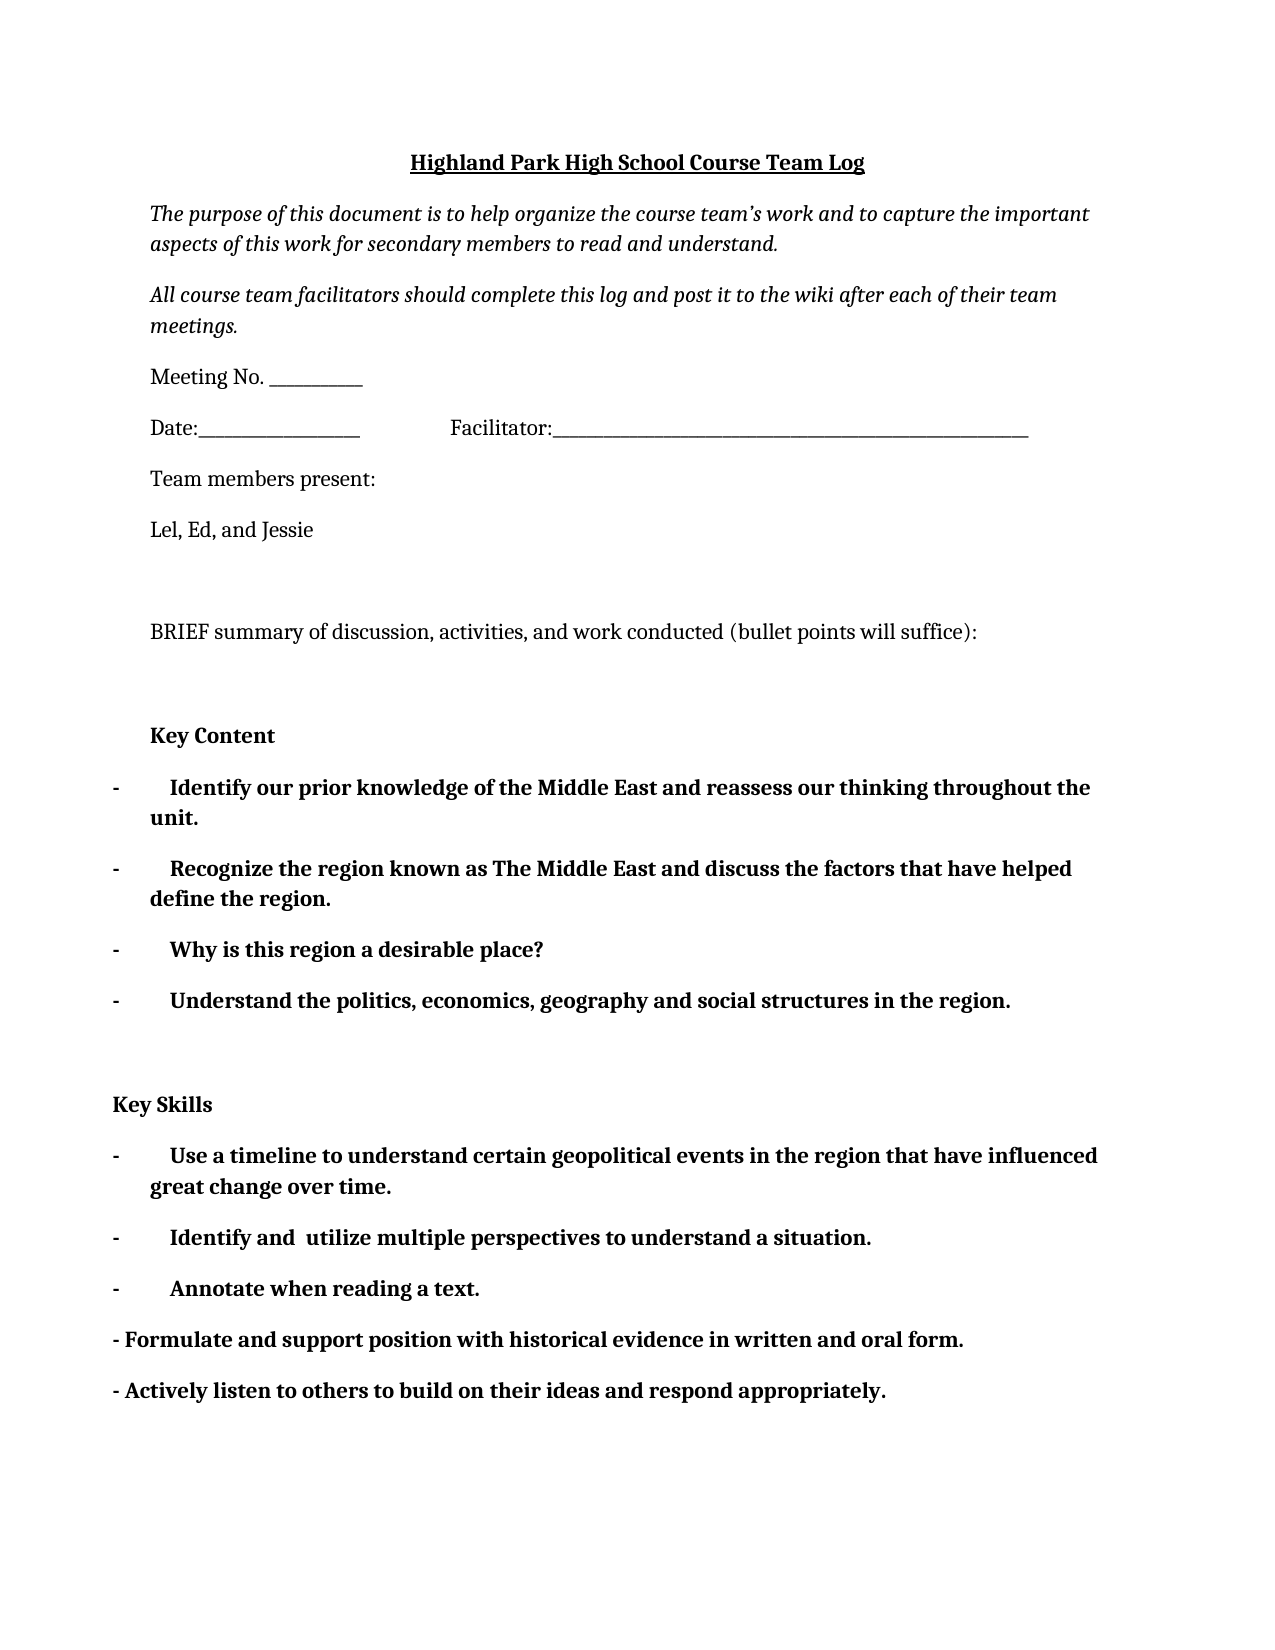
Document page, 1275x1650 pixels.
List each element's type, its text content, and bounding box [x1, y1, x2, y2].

text Team members present: [150, 466, 1125, 492]
text The purpose of this document is to help organize the course team’s work and to capture the important aspects of this work for secondary members to read and understand. [150, 201, 1125, 258]
text - Annotate when reading a text. [112, 1276, 1125, 1302]
text - Use a timeline to understand certain geopolitical events in the region that have influenced great change over time. [112, 1143, 1125, 1200]
text - Identify our prior knowledge of the Middle East and reassess our thinking throughout the unit. [112, 774, 1125, 831]
text - Recognize the region known as The Middle East and discuss the factors that have helped define the region. [112, 856, 1125, 912]
text Lel, Ed, and Jessie [150, 517, 1125, 543]
text Date:___________________ Facilitator:________________________________________________________ [150, 414, 1125, 441]
text BRIEF summary of discussion, activities, and work conducted (bullet points will suffice): [150, 619, 1125, 645]
text - Why is this region a desirable place? [112, 937, 1125, 963]
text - Understand the politics, economics, geography and social structures in the region. [112, 988, 1125, 1014]
text Key Skills [112, 1092, 1125, 1119]
text - Identify and utilize multiple perspectives to understand a situation. [112, 1224, 1125, 1251]
text Highland Park High School Course Team Log [150, 150, 1125, 176]
text All course team facilitators should complete this log and post it to the wiki after each of their team meetings. [150, 282, 1125, 339]
text - Formulate and support position with historical evidence in written and oral form. [112, 1327, 1125, 1353]
text - Actively listen to others to build on their ideas and respond appropriately. [112, 1378, 1125, 1404]
text Key Content [150, 723, 1125, 749]
text Meeting No. ___________ [150, 363, 1125, 390]
